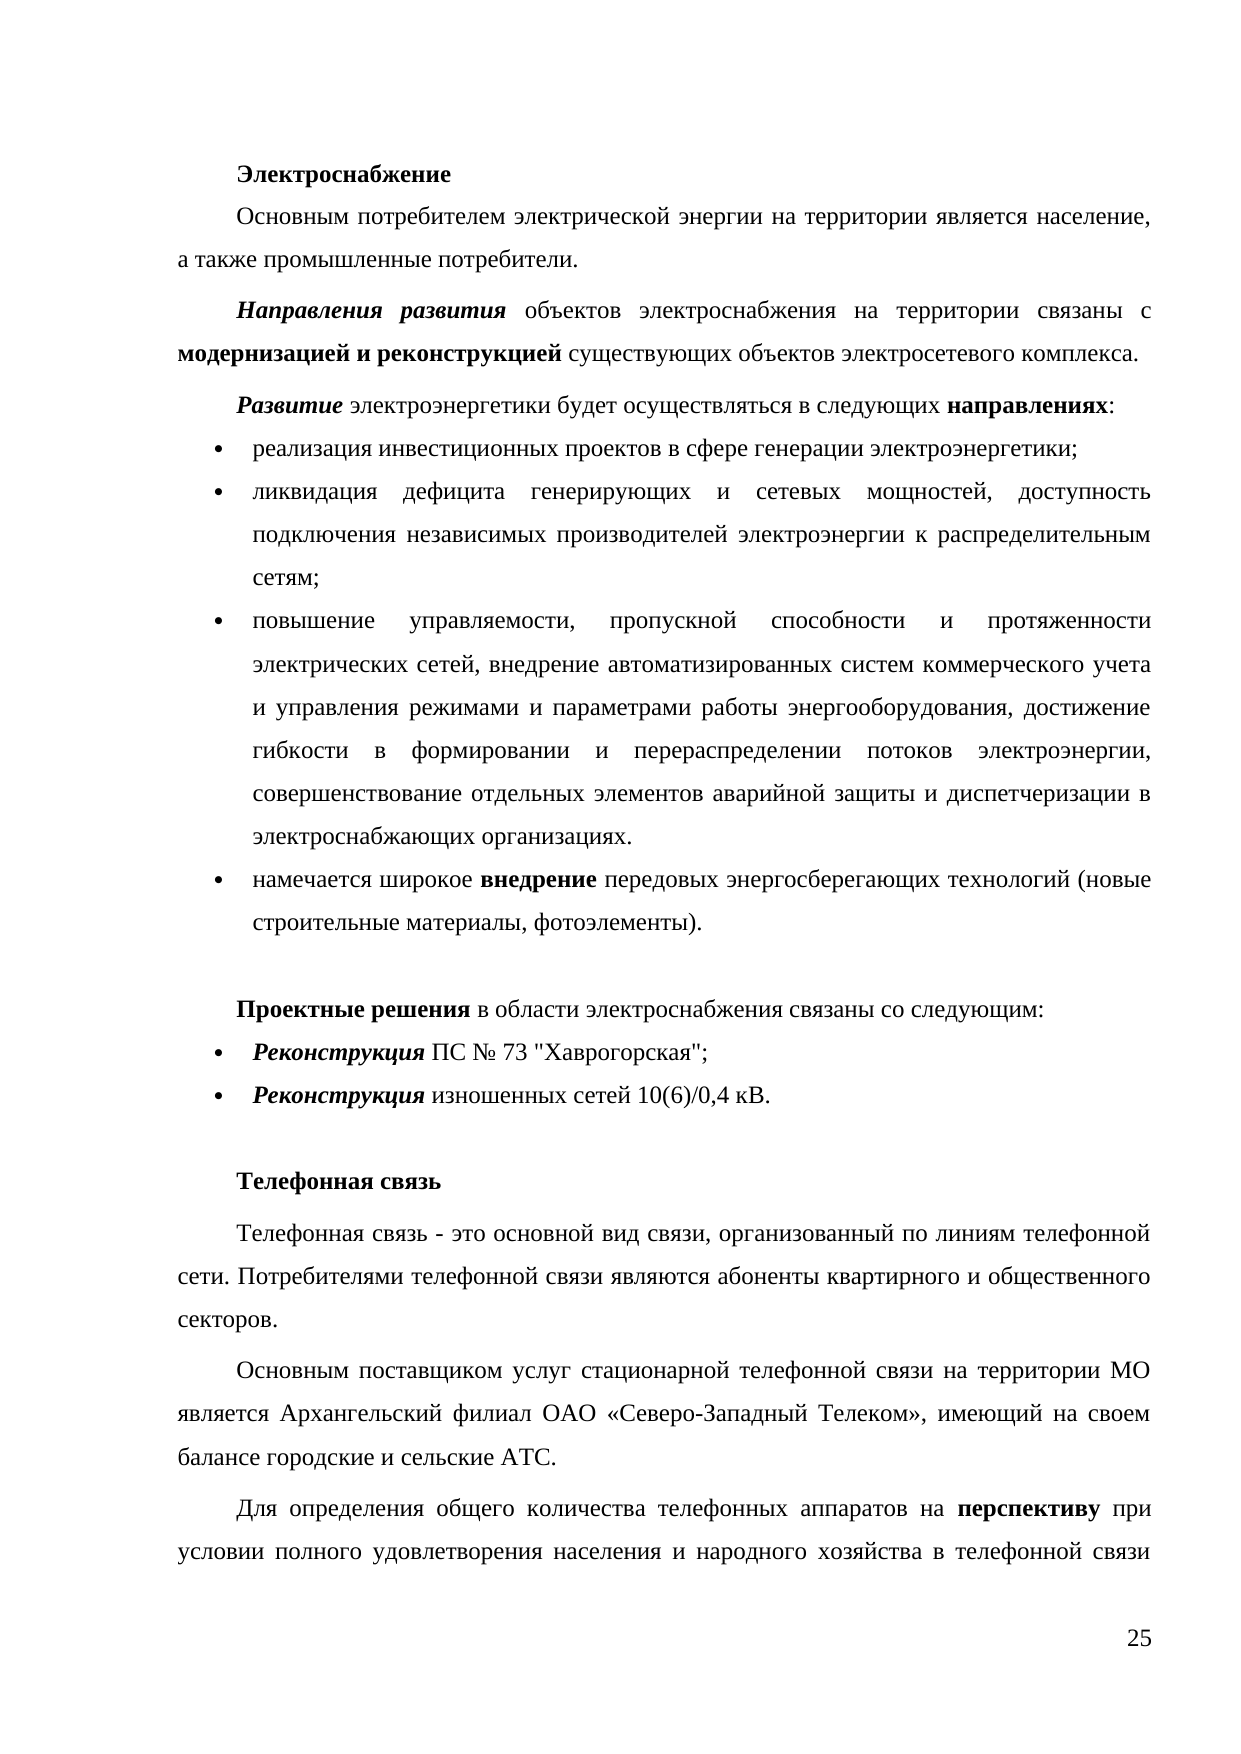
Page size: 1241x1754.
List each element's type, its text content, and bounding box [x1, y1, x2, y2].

list намечается широкое внедрение передовых энергосберегающих технологий (новые строительные материалы, фотоэлементы). [215, 864, 1152, 936]
text Основным поставщиком услуг стационарной телефонной связи на территории МО является Архангельский филиал ОАО «Северо-Западный Телеком», имеющий на своем балансе городские и сельские АТС. [177, 1355, 1152, 1470]
text Телефонная связь - это основной вид связи, организованный по линиям телефонной сети. Потребителями телефонной связи являются абоненты квартирного и общественного секторов. [177, 1218, 1152, 1333]
list повышение управляемости, пропускной способности и протяженности электрических сетей, внедрение автоматизированных систем коммерческого учета и управления режимами и параметрами работы энергооборудования, достижение гибкости в формировании и перераспределении потоков электроэнергии, совершенствование отдельных элементов аварийной защиты и диспетчеризации в электроснабжающих организациях. [215, 606, 1152, 850]
text Электроснабжение [177, 159, 1152, 188]
text Проектные решения в области электроснабжения связаны со следующим: [177, 994, 1152, 1022]
list Реконструкция изношенных сетей 10(6)/0,4 кВ. [215, 1080, 1152, 1109]
list Реконструкция ПС № 73 "Хаврогорская"; [215, 1037, 1152, 1066]
text Развитие электроэнергетики будет осуществляться в следующих направлениях: [177, 390, 1152, 419]
list реализация инвестиционных проектов в сфере генерации электроэнергетики; [215, 433, 1152, 462]
text Основным потребителем электрической энергии на территории является население, а также промышленные потребители. [177, 201, 1152, 273]
text Телефонная связь [177, 1166, 1152, 1195]
text Направления развития объектов электроснабжения на территории связаны с модернизацией и реконструкцией существующих объектов электросетевого комплекса. [177, 295, 1152, 367]
list ликвидация дефицита генерирующих и сетевых мощностей, доступность подключения независимых производителей электроэнергии к распределительным сетям; [215, 476, 1152, 591]
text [177, 1493, 1152, 1565]
